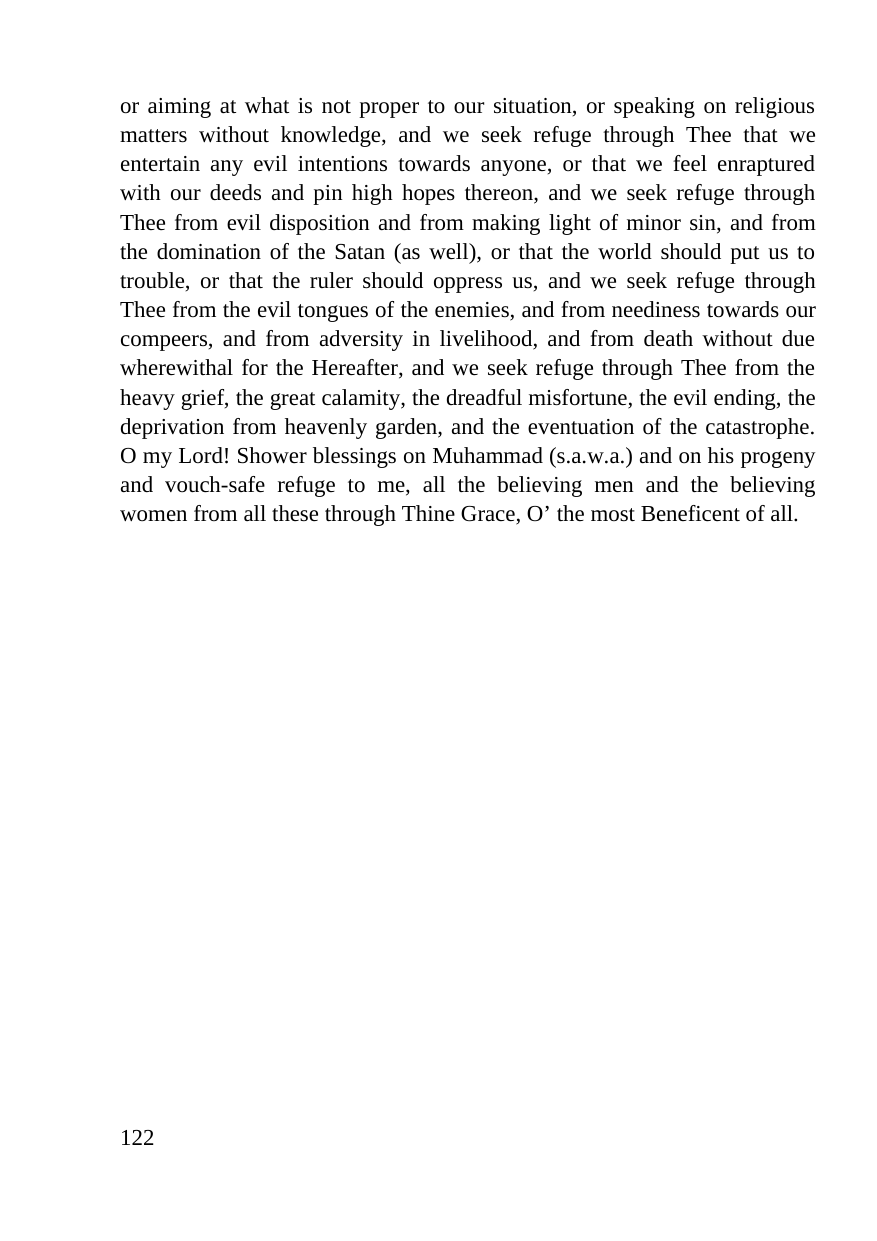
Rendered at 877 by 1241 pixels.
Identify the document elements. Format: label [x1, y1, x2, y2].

text [120, 90, 817, 527]
